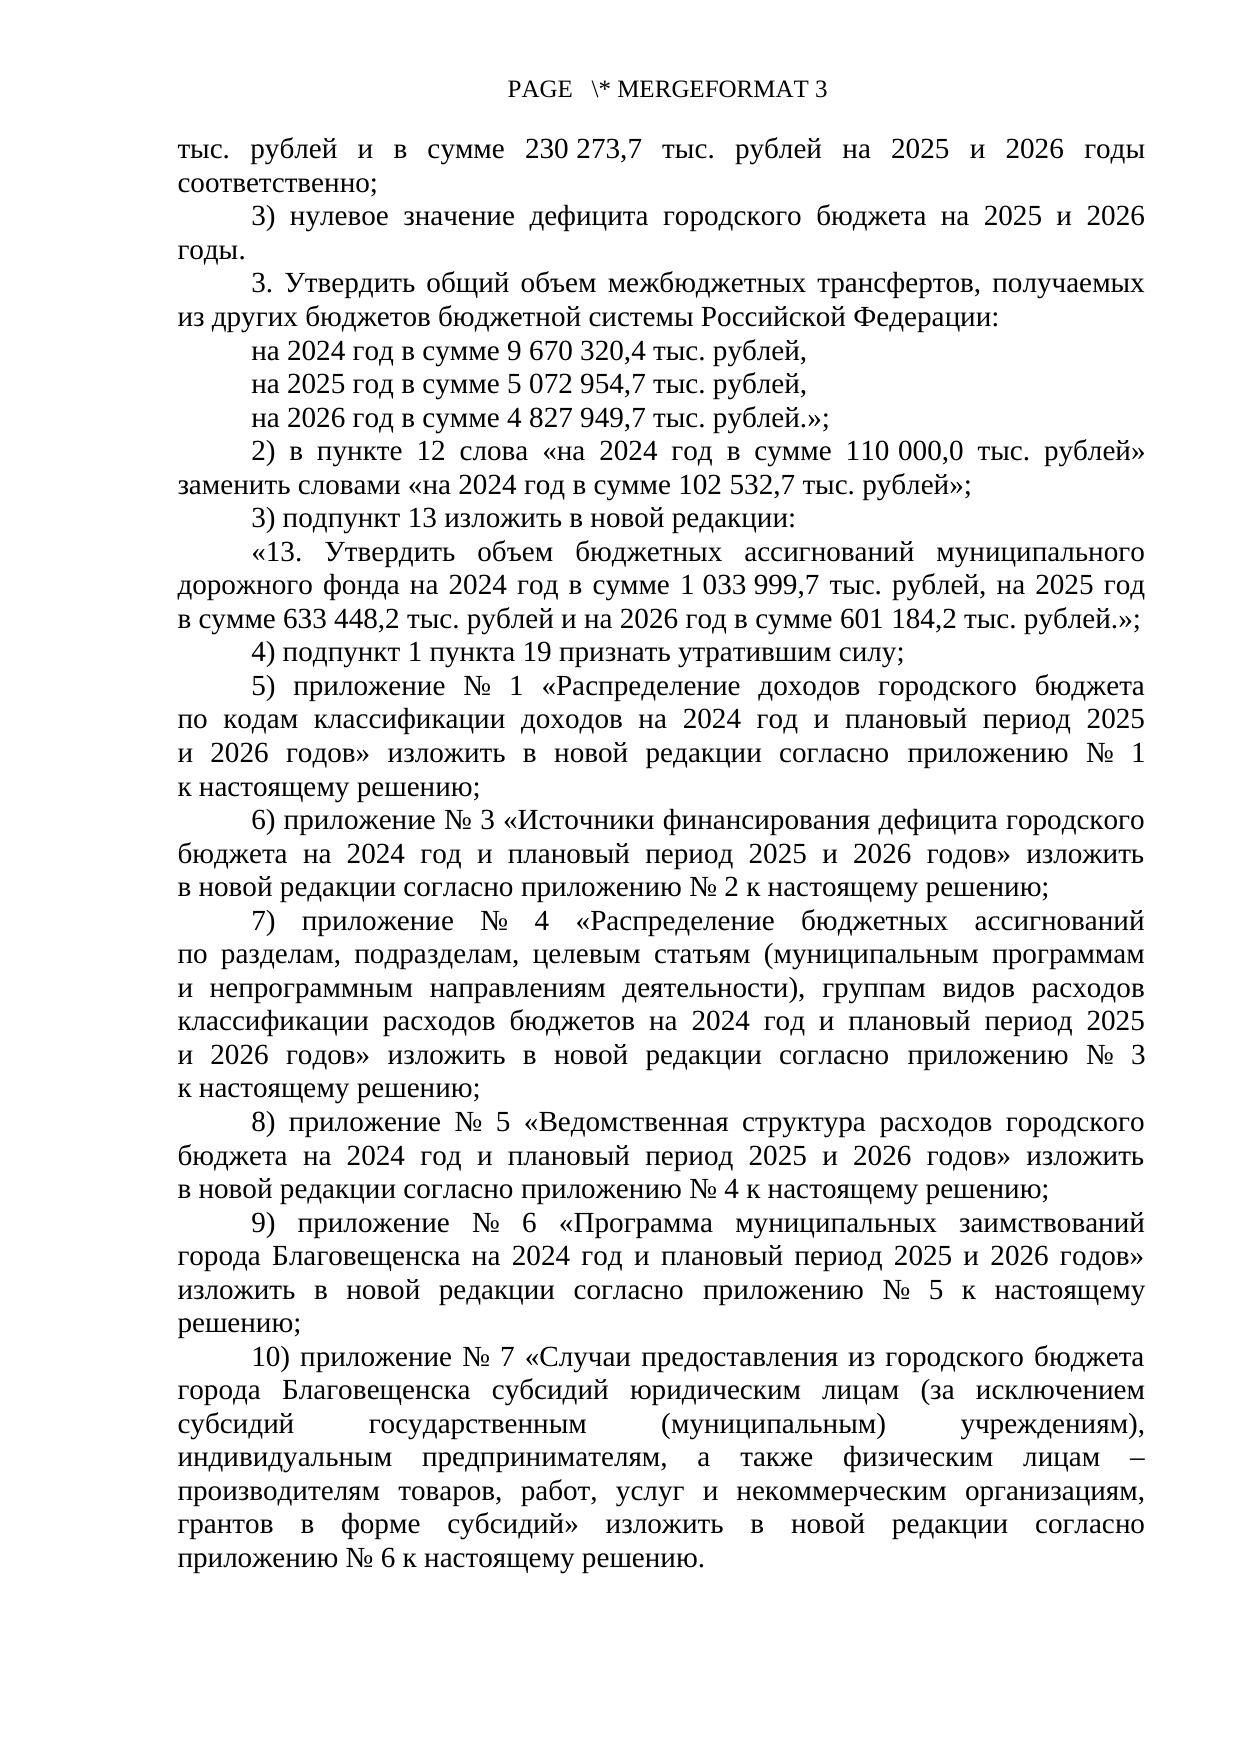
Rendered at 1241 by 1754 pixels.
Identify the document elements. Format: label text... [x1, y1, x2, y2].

text 5) приложение № 1 «Распределение доходов городского бюджета по кодам классификации доходов на 2024 год и плановый период 2025 и 2026 годов» изложить в новой редакции согласно приложению № 1 к настоящему решению; [177, 668, 1146, 802]
text 7) приложение № 4 «Распределение бюджетных ассигнований по разделам, подразделам, целевым статьям (муниципальным программам и непрограммным направлениям деятельности), группам видов расходов классификации расходов бюджетов на 2024 год и плановый период 2025 и 2026 годов» изложить в новой редакции согласно приложению № 3 к настоящему решению; [177, 903, 1146, 1104]
text 10) приложение № 7 «Случаи предоставления из городского бюджета города Благовещенска субсидий юридическим лицам (за исключением субсидий государственным (муниципальным) учреждениям), индивидуальным предпринимателям, а также физическим лицам – производителям товаров, работ, услуг и некоммерческим организациям, грантов в форме субсидий» изложить в новой редакции согласно приложению № 6 к настоящему решению. [177, 1339, 1146, 1574]
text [177, 131, 1146, 198]
text 6) приложение № 3 «Источники финансирования дефицита городского бюджета на 2024 год и плановый период 2025 и 2026 годов» изложить в новой редакции согласно приложению № 2 к настоящему решению; [177, 802, 1146, 903]
text 3) нулевое значение дефицита городского бюджета на 2025 и 2026 годы. [177, 198, 1146, 266]
text 4) подпункт 1 пункта 19 признать утратившим силу; [177, 634, 1146, 668]
text на 2026 год в сумме 4 827 949,7 тыс. рублей.»; [177, 400, 1146, 433]
text 3) подпункт 13 изложить в новой редакции: [177, 500, 1146, 534]
text «13. Утвердить объем бюджетных ассигнований муниципального дорожного фонда на 2024 год в сумме 1 033 999,7 тыс. рублей, на 2025 год в сумме 633 448,2 тыс. рублей и на 2026 год в сумме 601 184,2 тыс. рублей.»; [177, 534, 1146, 634]
text 2) в пункте 12 слова «на 2024 год в сумме 110 000,0 тыс. рублей» заменить словами «на 2024 год в сумме 102 532,7 тыс. рублей»; [177, 433, 1146, 500]
text 8) приложение № 5 «Ведомственная структура расходов городского бюджета на 2024 год и плановый период 2025 и 2026 годов» изложить в новой редакции согласно приложению № 4 к настоящему решению; [177, 1104, 1146, 1205]
text 9) приложение № 6 «Программа муниципальных заимствований города Благовещенска на 2024 год и плановый период 2025 и 2026 годов» изложить в новой редакции согласно приложению № 5 к настоящему решению; [177, 1205, 1146, 1339]
text 3. Утвердить общий объем межбюджетных трансфертов, получаемых из других бюджетов бюджетной системы Российской Федерации: [177, 266, 1146, 333]
text на 2025 год в сумме 5 072 954,7 тыс. рублей, [177, 366, 1146, 400]
text на 2024 год в сумме 9 670 320,4 тыс. рублей, [177, 333, 1146, 366]
